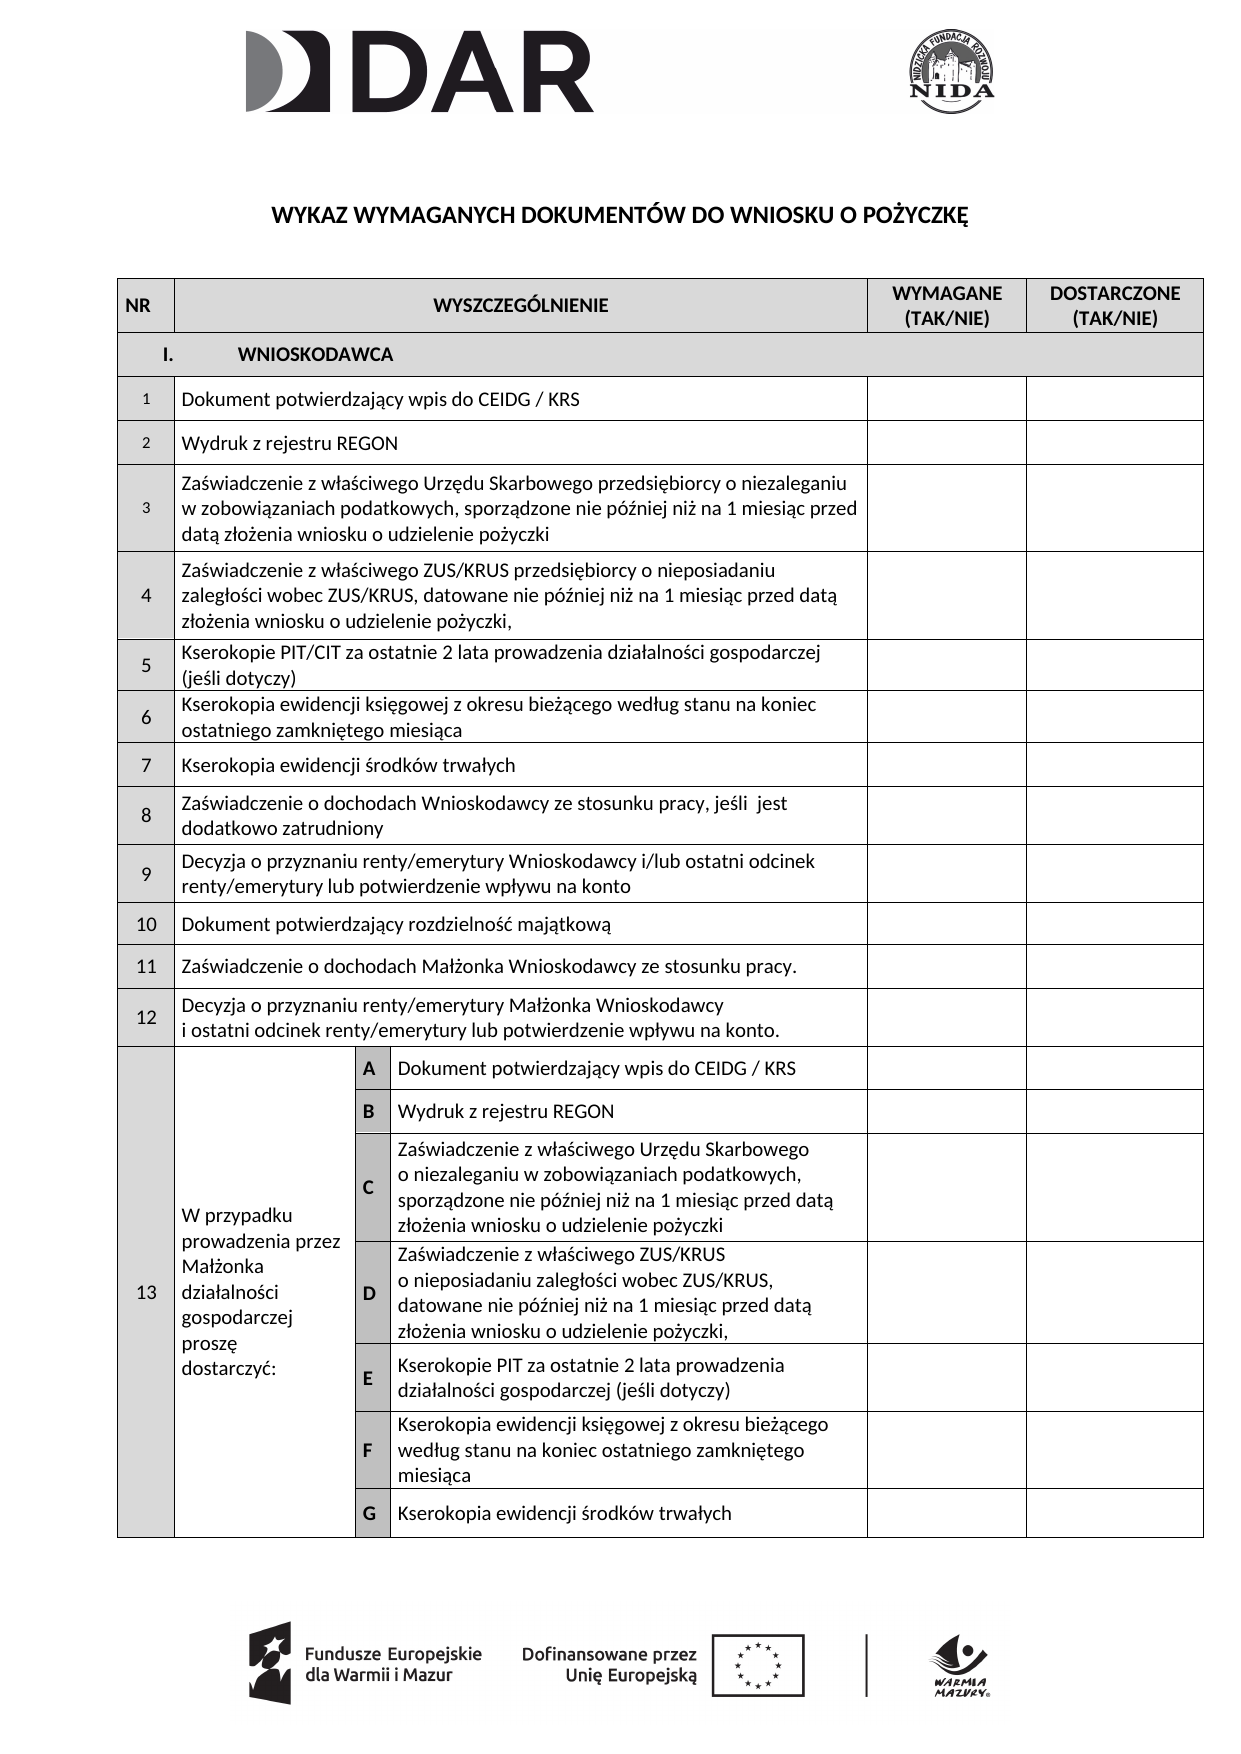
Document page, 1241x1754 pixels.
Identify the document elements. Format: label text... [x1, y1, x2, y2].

table_cell D [356, 1242, 390, 1343]
table_cell Kserokopie PIT za ostatnie 2 lata prowadzenia działalności gospodarczej (jeśli dotyczy) [391, 1344, 867, 1411]
table_cell [868, 421, 1026, 464]
table_cell Kserokopia ewidencji środków trwałych [175, 743, 867, 786]
table_cell [1027, 552, 1203, 638]
table_cell [868, 1344, 1026, 1411]
table_cell B [356, 1090, 390, 1132]
table_cell [868, 989, 1026, 1046]
table_cell 12 [118, 989, 174, 1046]
table_cell Decyzja o przyznaniu renty/emerytury Małżonka Wnioskodawcy i ostatni odcinek renty/emerytury lub potwierdzenie wpływu na konto. [175, 989, 867, 1046]
table_cell [868, 1412, 1026, 1488]
table_cell [1027, 1242, 1203, 1343]
table_cell [868, 377, 1026, 420]
table_cell F [356, 1412, 390, 1488]
table_cell Kserokopie PIT/CIT za ostatnie 2 lata prowadzenia działalności gospodarczej (jeśli dotyczy) [175, 640, 867, 690]
table_cell 10 [118, 903, 174, 944]
table_cell [868, 1489, 1026, 1537]
table_cell [1027, 465, 1203, 551]
table_cell 6 [118, 691, 174, 742]
table_cell 2 [118, 421, 174, 464]
table_cell Zaświadczenie o dochodach Wnioskodawcy ze stosunku pracy, jeśli jest dodatkowo zatrudniony [175, 787, 867, 844]
table_cell [1027, 1134, 1203, 1241]
table_cell [1027, 787, 1203, 844]
table_header WYSZCZEGÓLNIENIE [175, 279, 867, 332]
table_cell [868, 1047, 1026, 1089]
table_header WYMAGANE (TAK/NIE) [868, 279, 1026, 332]
table_cell 11 [118, 945, 174, 988]
table_cell [1027, 691, 1203, 742]
table_cell 1 [118, 377, 174, 420]
table_cell [1027, 1412, 1203, 1488]
table_cell W przypadku prowadzenia przez Małżonka działalności gospodarczej proszę dostarczyć: [175, 1047, 355, 1537]
table_cell 9 [118, 845, 174, 902]
table_cell [868, 1090, 1026, 1132]
table_cell [1027, 945, 1203, 988]
table_cell [868, 845, 1026, 902]
table_cell C [356, 1134, 390, 1241]
table_cell [868, 640, 1026, 690]
table_cell [1027, 1047, 1203, 1089]
table_cell [868, 465, 1026, 551]
table_cell A [356, 1047, 390, 1089]
table_cell 8 [118, 787, 174, 844]
table_cell [1027, 377, 1203, 420]
table_cell [1027, 989, 1203, 1046]
table_cell [1027, 743, 1203, 786]
table_cell Dokument potwierdzający wpis do CEIDG / KRS [391, 1047, 867, 1089]
table_cell Decyzja o przyznaniu renty/emerytury Wnioskodawcy i/lub ostatni odcinek renty/emerytury lub potwierdzenie wpływu na konto [175, 845, 867, 902]
table_cell [868, 1134, 1026, 1241]
table_cell [1027, 421, 1203, 464]
table_cell [1027, 845, 1203, 902]
table_cell 5 [118, 640, 174, 690]
table_cell Zaświadczenie z właściwego ZUS/KRUS przedsiębiorcy o nieposiadaniu zaległości wobec ZUS/KRUS, datowane nie później niż na 1 miesiąc przed datą złożenia wniosku o udzielenie pożyczki, [175, 552, 867, 638]
table_cell [1027, 640, 1203, 690]
table_cell Zaświadczenie o dochodach Małżonka Wnioskodawcy ze stosunku pracy. [175, 945, 867, 988]
table_cell [868, 945, 1026, 988]
table_cell [868, 1242, 1026, 1343]
table_cell [868, 787, 1026, 844]
table_cell Wydruk z rejestru REGON [175, 421, 867, 464]
table_header NR [118, 279, 174, 332]
table_cell [868, 552, 1026, 638]
table_cell G [356, 1489, 390, 1537]
table_cell [868, 903, 1026, 944]
table_cell [868, 691, 1026, 742]
picture [245, 29, 995, 114]
table_cell Wydruk z rejestru REGON [391, 1090, 867, 1132]
table_cell [1027, 1489, 1203, 1537]
table_cell 3 [118, 465, 174, 551]
table_cell 13 [118, 1047, 174, 1537]
table_cell Dokument potwierdzający wpis do CEIDG / KRS [175, 377, 867, 420]
table_cell 4 [118, 552, 174, 638]
picture [229, 1601, 1011, 1725]
table_cell Dokument potwierdzający rozdzielność majątkową [175, 903, 867, 944]
table_header DOSTARCZONE (TAK/NIE) [1027, 279, 1203, 332]
table_cell E [356, 1344, 390, 1411]
table_cell [868, 743, 1026, 786]
table_cell WNIOSKODAWCA [118, 333, 1203, 376]
table_cell 7 [118, 743, 174, 786]
table_cell [1027, 1090, 1203, 1132]
table_cell [1027, 1344, 1203, 1411]
table_cell Kserokopia ewidencji księgowej z okresu bieżącego według stanu na koniec ostatniego zamkniętego miesiąca [175, 691, 867, 742]
text WYKAZ WYMAGANYCH DOKUMENTÓW DO WNIOSKU O POŻYCZKĘ [148, 199, 1093, 230]
table_cell Zaświadczenie z właściwego ZUS/KRUS o nieposiadaniu zaległości wobec ZUS/KRUS, datowane nie później niż na 1 miesiąc przed datą złożenia wniosku o udzielenie pożyczki, [391, 1242, 867, 1343]
table_cell Kserokopia ewidencji księgowej z okresu bieżącego według stanu na koniec ostatniego zamkniętego miesiąca [391, 1412, 867, 1488]
table_cell [1027, 903, 1203, 944]
table_cell Kserokopia ewidencji środków trwałych [391, 1489, 867, 1537]
table_cell Zaświadczenie z właściwego Urzędu Skarbowego przedsiębiorcy o niezaleganiu w zobowiązaniach podatkowych, sporządzone nie później niż na 1 miesiąc przed datą złożenia wniosku o udzielenie pożyczki [175, 465, 867, 551]
